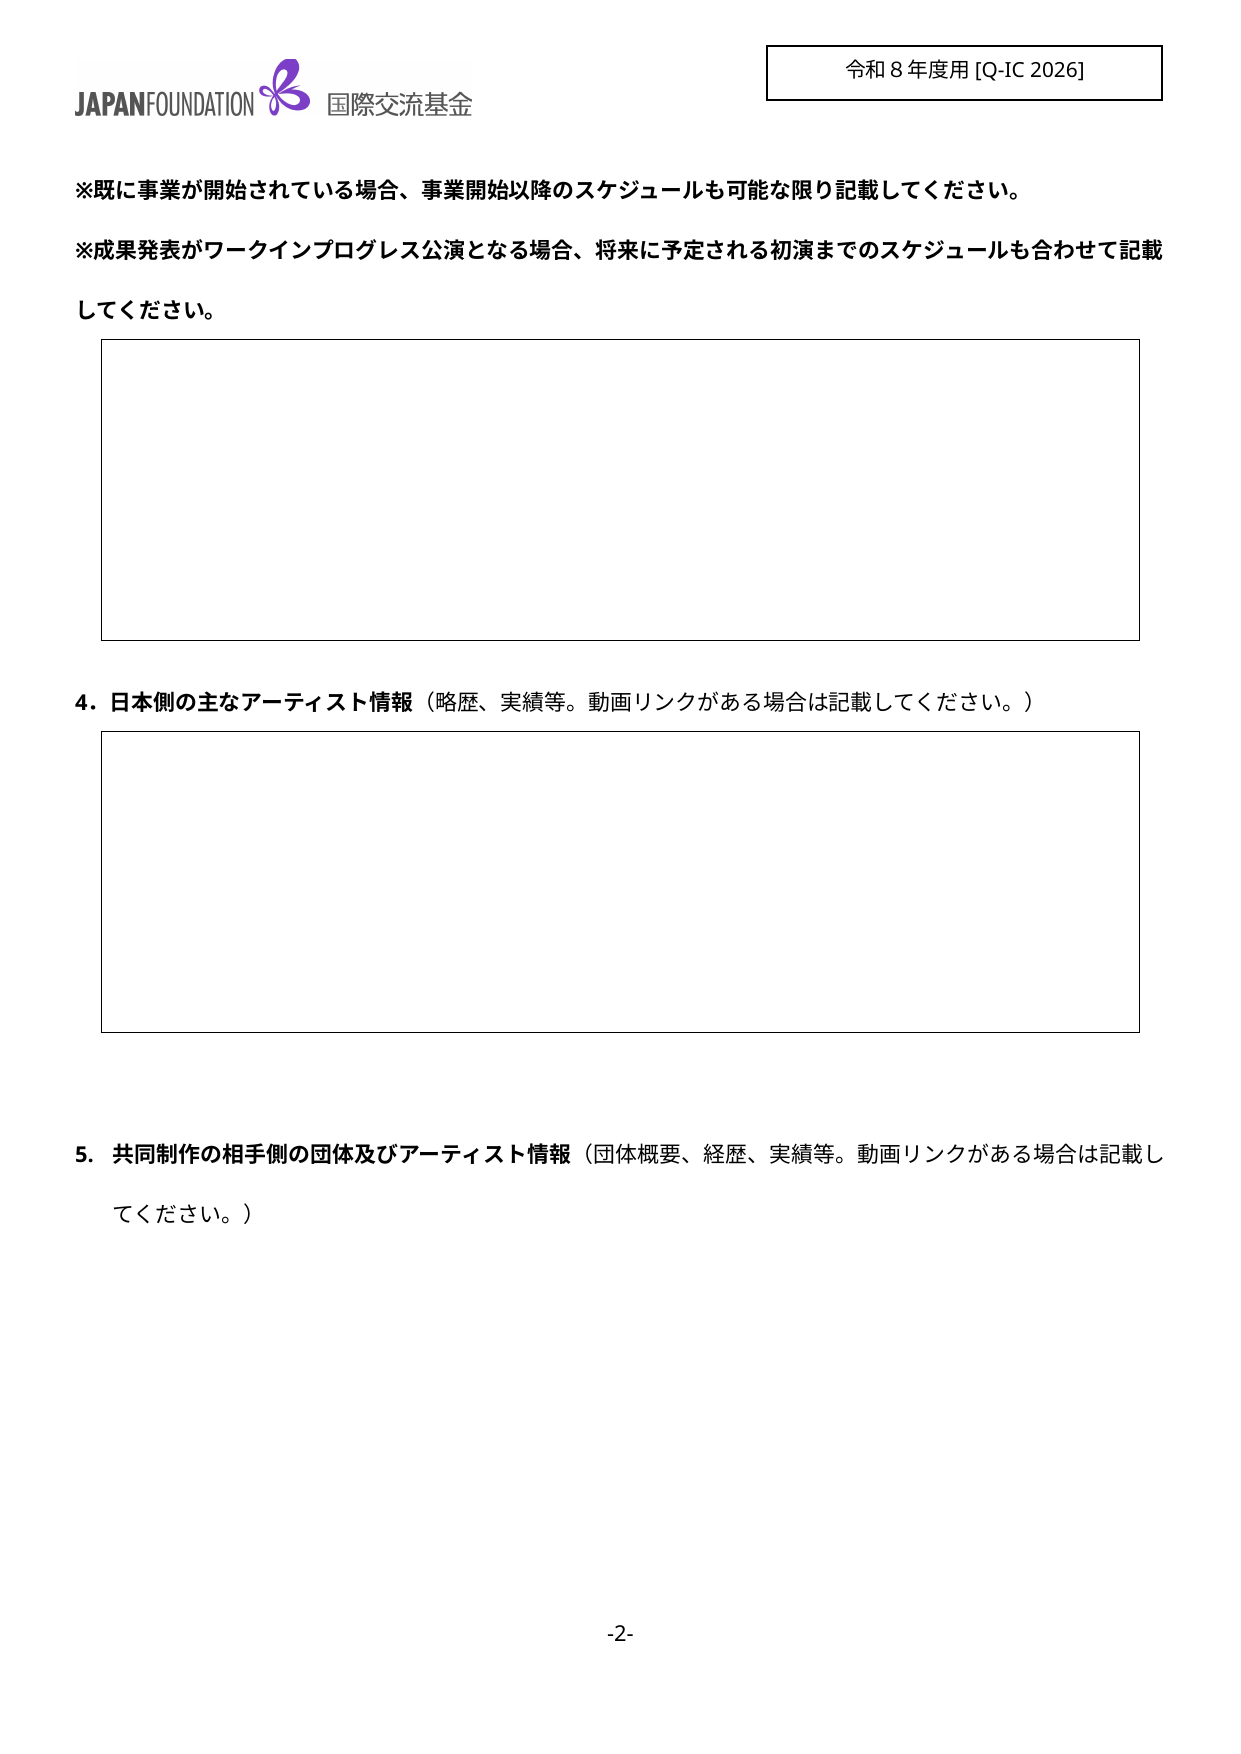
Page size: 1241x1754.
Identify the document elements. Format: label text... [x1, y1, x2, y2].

text 4．日本側の主なアーティスト情報（略歴、実績等。動画リンクがある場合は記載してください。） [75, 671, 1165, 731]
list 共同制作の相手側の団体及びアーティスト情報（団体概要、経歴、実績等。動画リンクがある場合は記載してください。） [75, 1123, 1165, 1243]
table_header [102, 340, 1139, 640]
picture [75, 59, 472, 116]
table_header [102, 732, 1139, 1032]
text ※成果発表がワークインプログレス公演となる場合、将来に予定される初演までのスケジュールも合わせて記載してください。 [75, 219, 1165, 339]
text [75, 159, 1165, 219]
